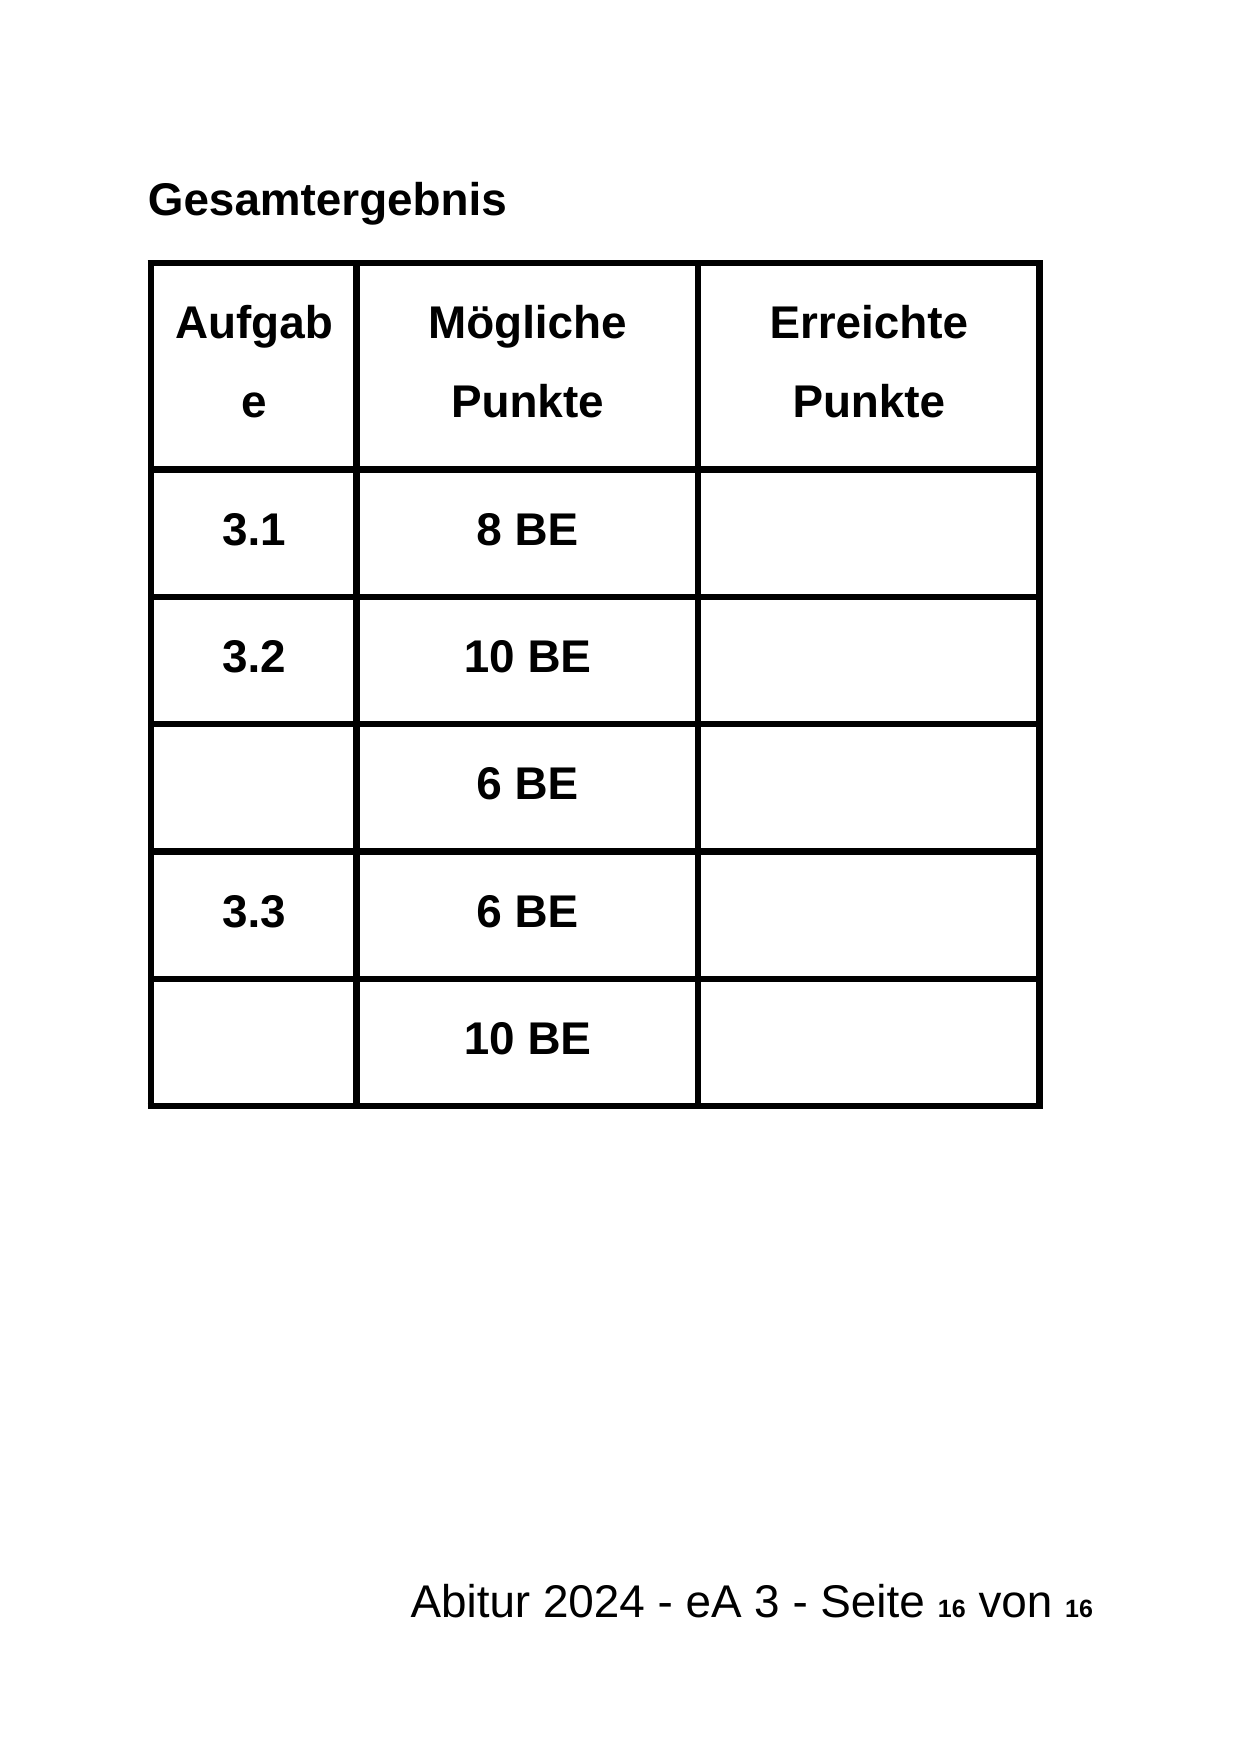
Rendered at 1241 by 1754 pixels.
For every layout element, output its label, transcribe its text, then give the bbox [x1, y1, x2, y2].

table_cell 6 BE [360, 855, 695, 976]
table_cell [701, 473, 1036, 594]
table_cell 3.1 [154, 473, 353, 594]
table_header Mögliche Punkte [360, 266, 695, 466]
table_cell [701, 982, 1036, 1103]
table_cell 6 BE [360, 727, 695, 848]
table_header Aufgabe [154, 266, 353, 466]
table_cell [701, 727, 1036, 848]
subtitle Gesamtergebnis [148, 173, 1093, 225]
table_cell 8 BE [360, 473, 695, 594]
table_cell [701, 855, 1036, 976]
table_cell 10 BE [360, 982, 695, 1103]
table_cell [154, 982, 353, 1103]
table_cell [154, 727, 353, 848]
table_header Erreichte Punkte [701, 266, 1036, 466]
table_cell 10 BE [360, 600, 695, 721]
table_cell [701, 600, 1036, 721]
table_cell 3.2 [154, 600, 353, 721]
table_cell 3.3 [154, 855, 353, 976]
